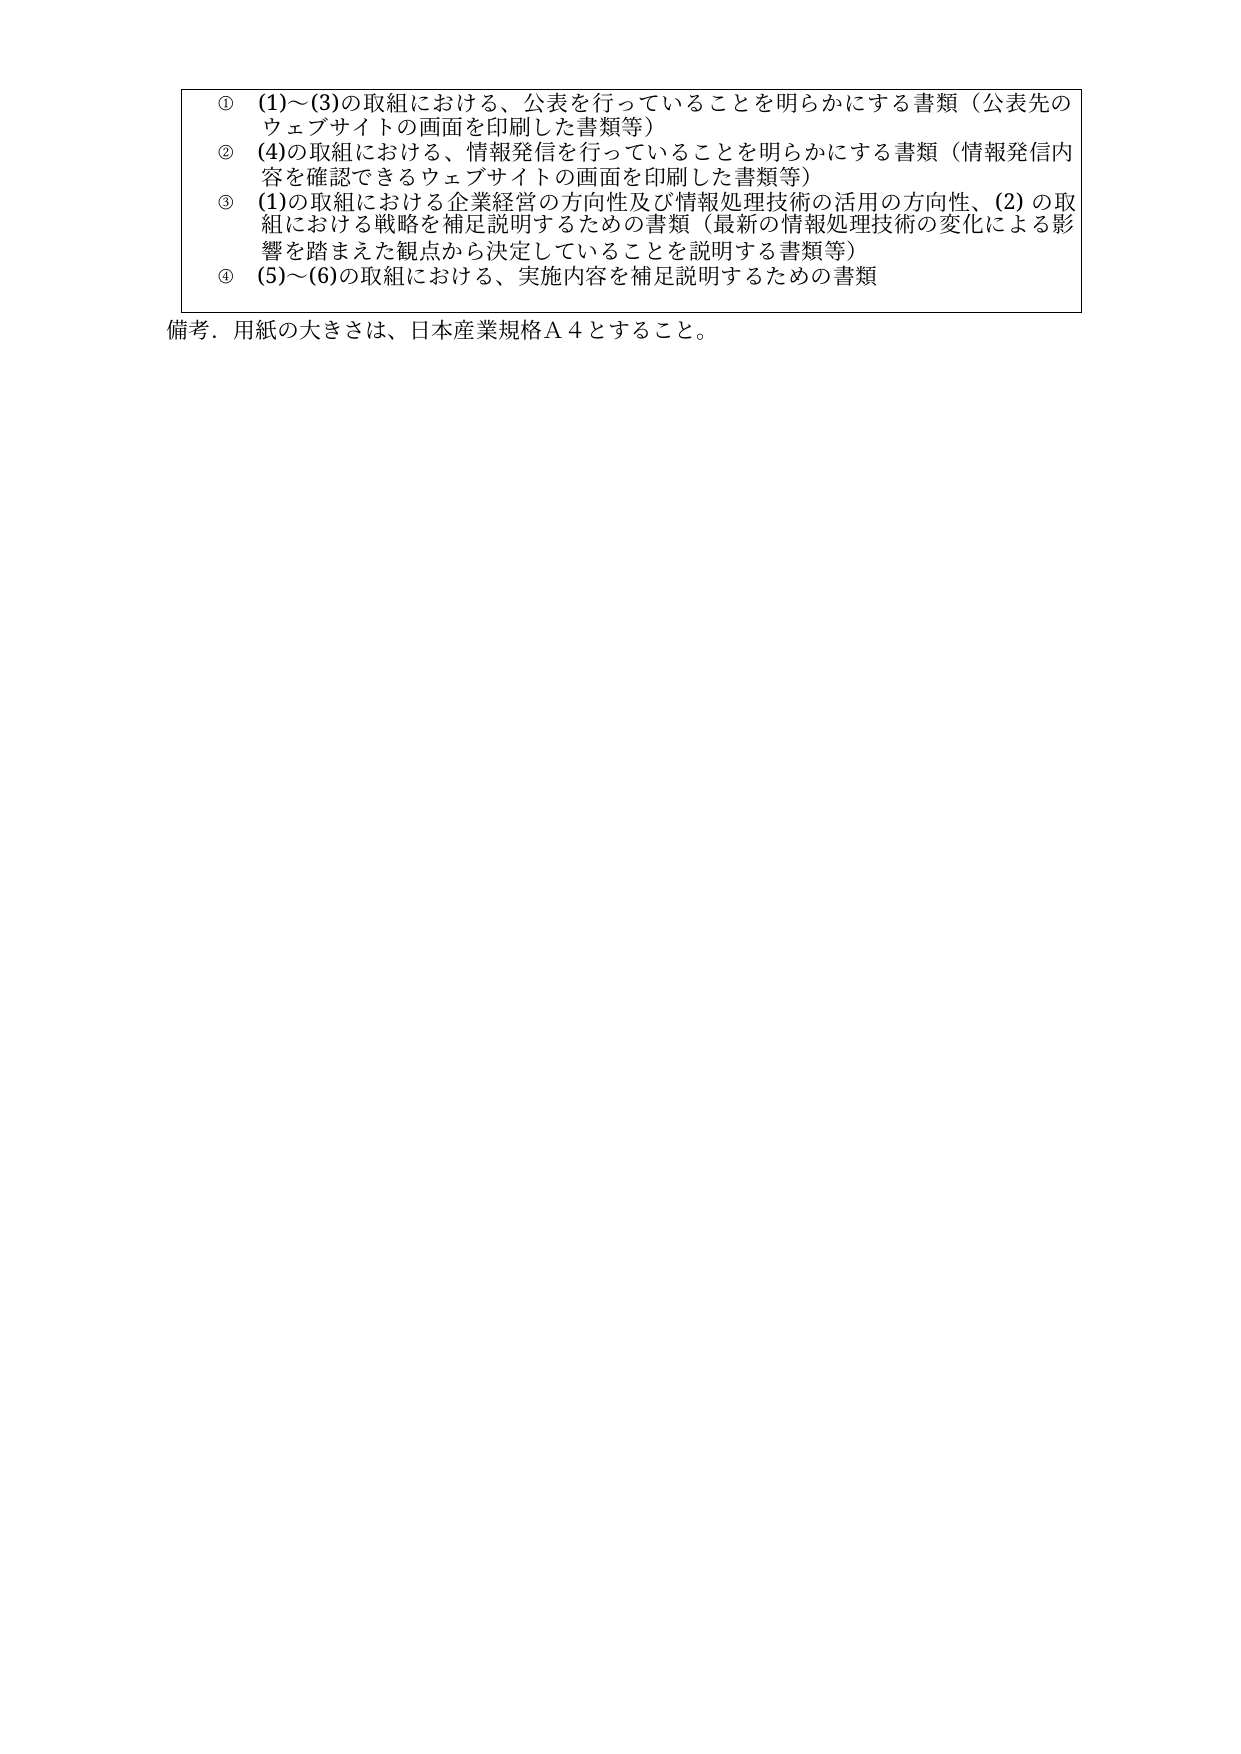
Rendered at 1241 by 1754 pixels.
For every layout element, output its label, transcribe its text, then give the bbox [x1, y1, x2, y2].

text 備考．用紙の大きさは、日本産業規格Ａ４とすること。 [167, 313, 1070, 345]
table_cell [182, 90, 1081, 312]
